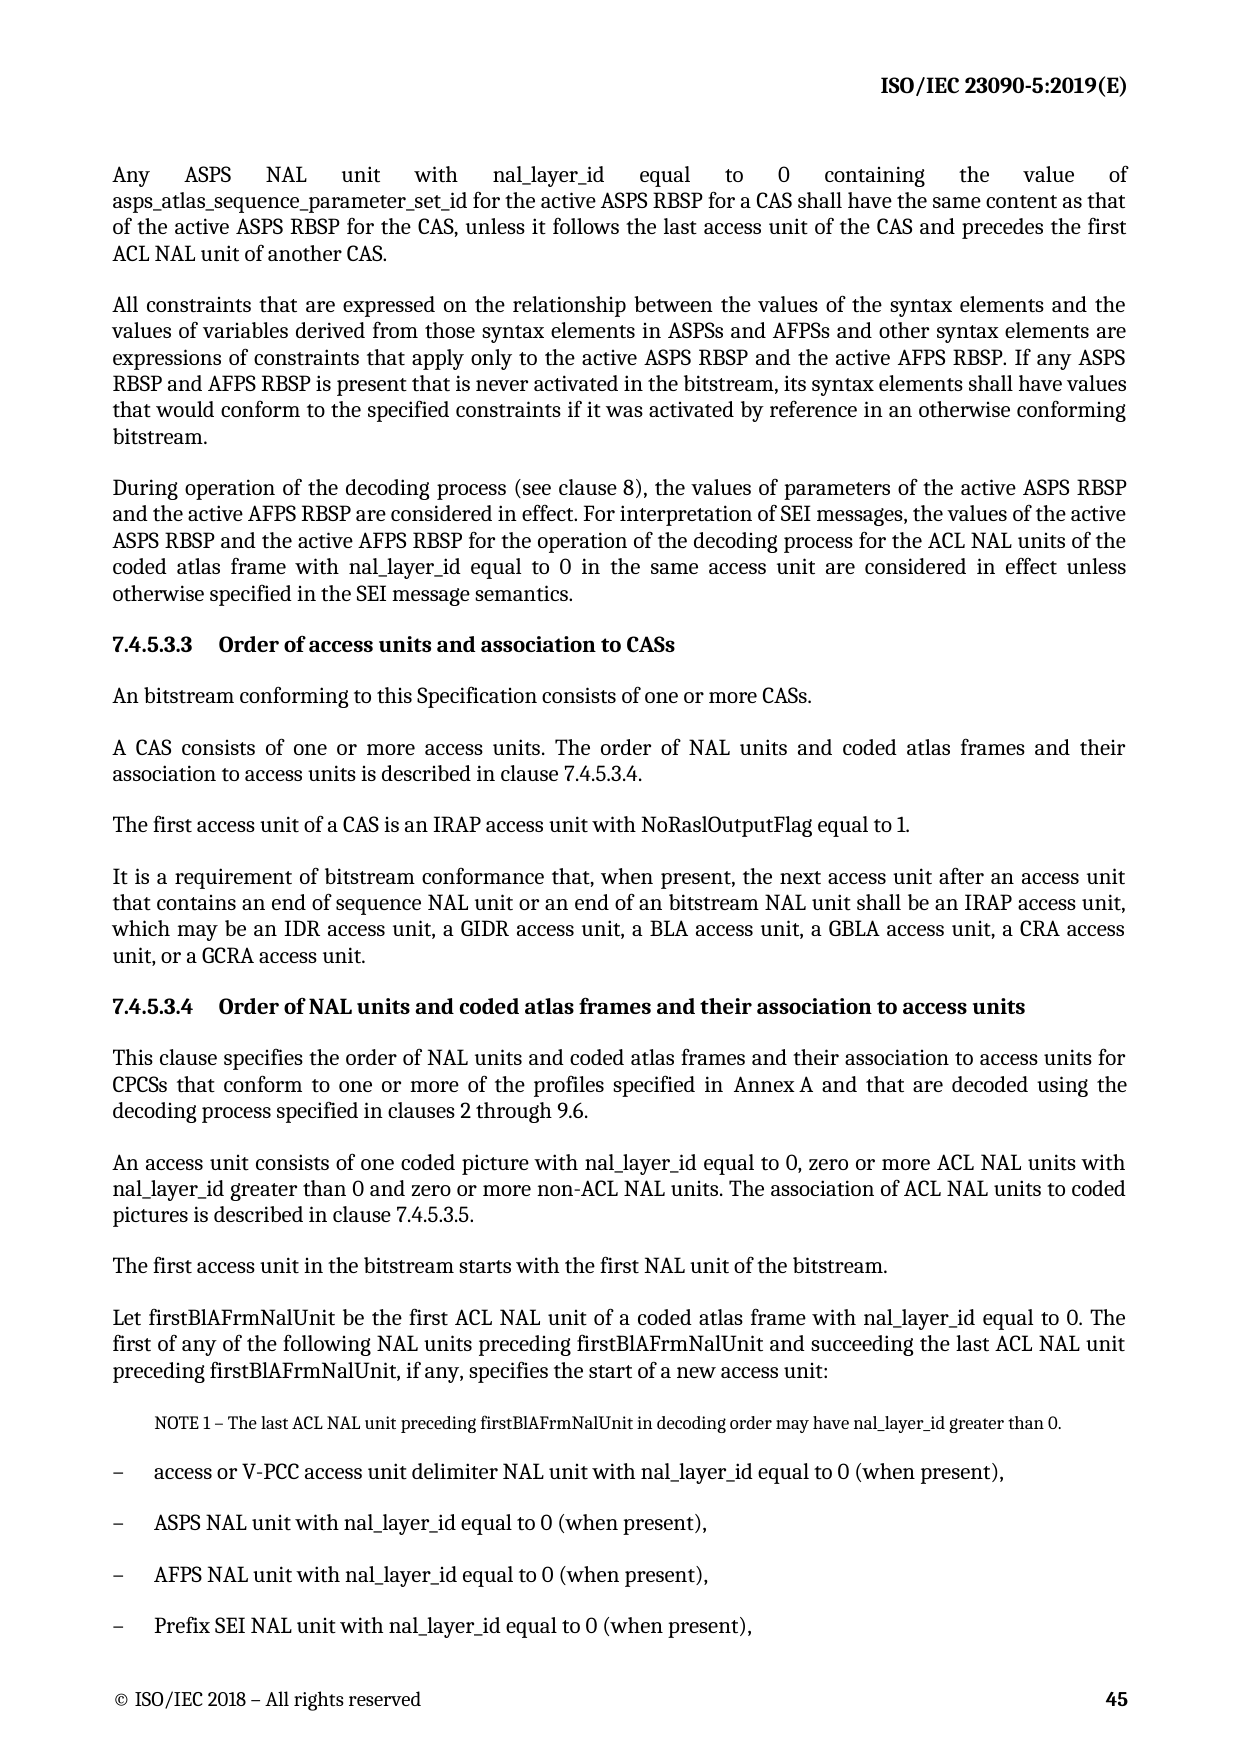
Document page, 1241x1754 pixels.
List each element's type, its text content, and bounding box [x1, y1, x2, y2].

text All constraints that are expressed on the relationship between the values of the syntax elements and the values of variables derived from those syntax elements in ASPSs and AFPSs and other syntax elements are expressions of constraints that apply only to the active ASPS RBSP and the active AFPS RBSP. If any ASPS RBSP and AFPS RBSP is present that is never activated in the bitstream, its syntax elements shall have values that would conform to the specified constraints if it was activated by reference in an otherwise conforming bitstream. [112, 292, 1128, 450]
subtitle Order of access units and association to CASs [112, 632, 1128, 658]
text This clause specifies the order of NAL units and coded atlas frames and their association to access units for CPCSs that conform to one or more of the profiles specified in Annex A and that are decoded using the decoding process specified in clauses 2 through 9.6. [112, 1045, 1128, 1124]
list Any ASPS NAL unit with nal_layer_id equal to 0 containing the value of asps_atlas_sequence_parameter_set_id for the active ASPS RBSP for a CAS shall have the same content as that of the active ASPS RBSP for the CAS, unless it follows the last access unit of the CAS and precedes the first ACL NAL unit of another CAS. [112, 161, 1128, 267]
text An access unit consists of one coded picture with nal_layer_id equal to 0, zero or more ACL NAL units with nal_layer_id greater than 0 and zero or more non-ACL NAL units. The association of ACL NAL units to coded pictures is described in clause 7.4.5.3.5. [112, 1149, 1128, 1228]
text Let firstBlAFrmNalUnit be the first ACL NAL unit of a coded atlas frame with nal_layer_id equal to 0. The first of any of the following NAL units preceding firstBlAFrmNalUnit and succeeding the last ACL NAL unit preceding firstBlAFrmNalUnit, if any, specifies the start of a new access unit: [112, 1305, 1128, 1384]
text A CAS consists of one or more access units. The order of NAL units and coded atlas frames and their association to access units is described in clause 7.4.5.3.4. [112, 734, 1128, 787]
text – Prefix SEI NAL unit with nal_layer_id equal to 0 (when present), [112, 1613, 1128, 1639]
text – AFPS NAL unit with nal_layer_id equal to 0 (when present), [112, 1561, 1128, 1588]
subtitle Order of NAL units and coded atlas frames and their association to access units [112, 994, 1128, 1020]
text It is a requirement of bitstream conformance that, when present, the next access unit after an access unit that contains an end of sequence NAL unit or an end of an bitstream NAL unit shall be an IRAP access unit, which may be an IDR access unit, a GIDR access unit, a BLA access unit, a GBLA access unit, a CRA access unit, or a GCRA access unit. [112, 863, 1128, 969]
text The first access unit in the bitstream starts with the first NAL unit of the bitstream. [112, 1253, 1128, 1280]
text An bitstream conforming to this Specification consists of one or more CASs. [112, 683, 1128, 709]
text – ASPS NAL unit with nal_layer_id equal to 0 (when present), [112, 1510, 1128, 1536]
text – access or V-PCC access unit delimiter NAL unit with nal_layer_id equal to 0 (when present), [112, 1459, 1128, 1485]
text The first access unit of a CAS is an IRAP access unit with NoRaslOutputFlag equal to 1. [112, 812, 1128, 838]
text NOTE 1 – The last ACL NAL unit preceding firstBlAFrmNalUnit in decoding order may have nal_layer_id greater than 0. [154, 1409, 1128, 1434]
text During operation of the decoding process (see clause 8), the values of parameters of the active ASPS RBSP and the active AFPS RBSP are considered in effect. For interpretation of SEI messages, the values of the active ASPS RBSP and the active AFPS RBSP for the operation of the decoding process for the ACL NAL units of the coded atlas frame with nal_layer_id equal to 0 in the same access unit are considered in effect unless otherwise specified in the SEI message semantics. [112, 475, 1128, 607]
